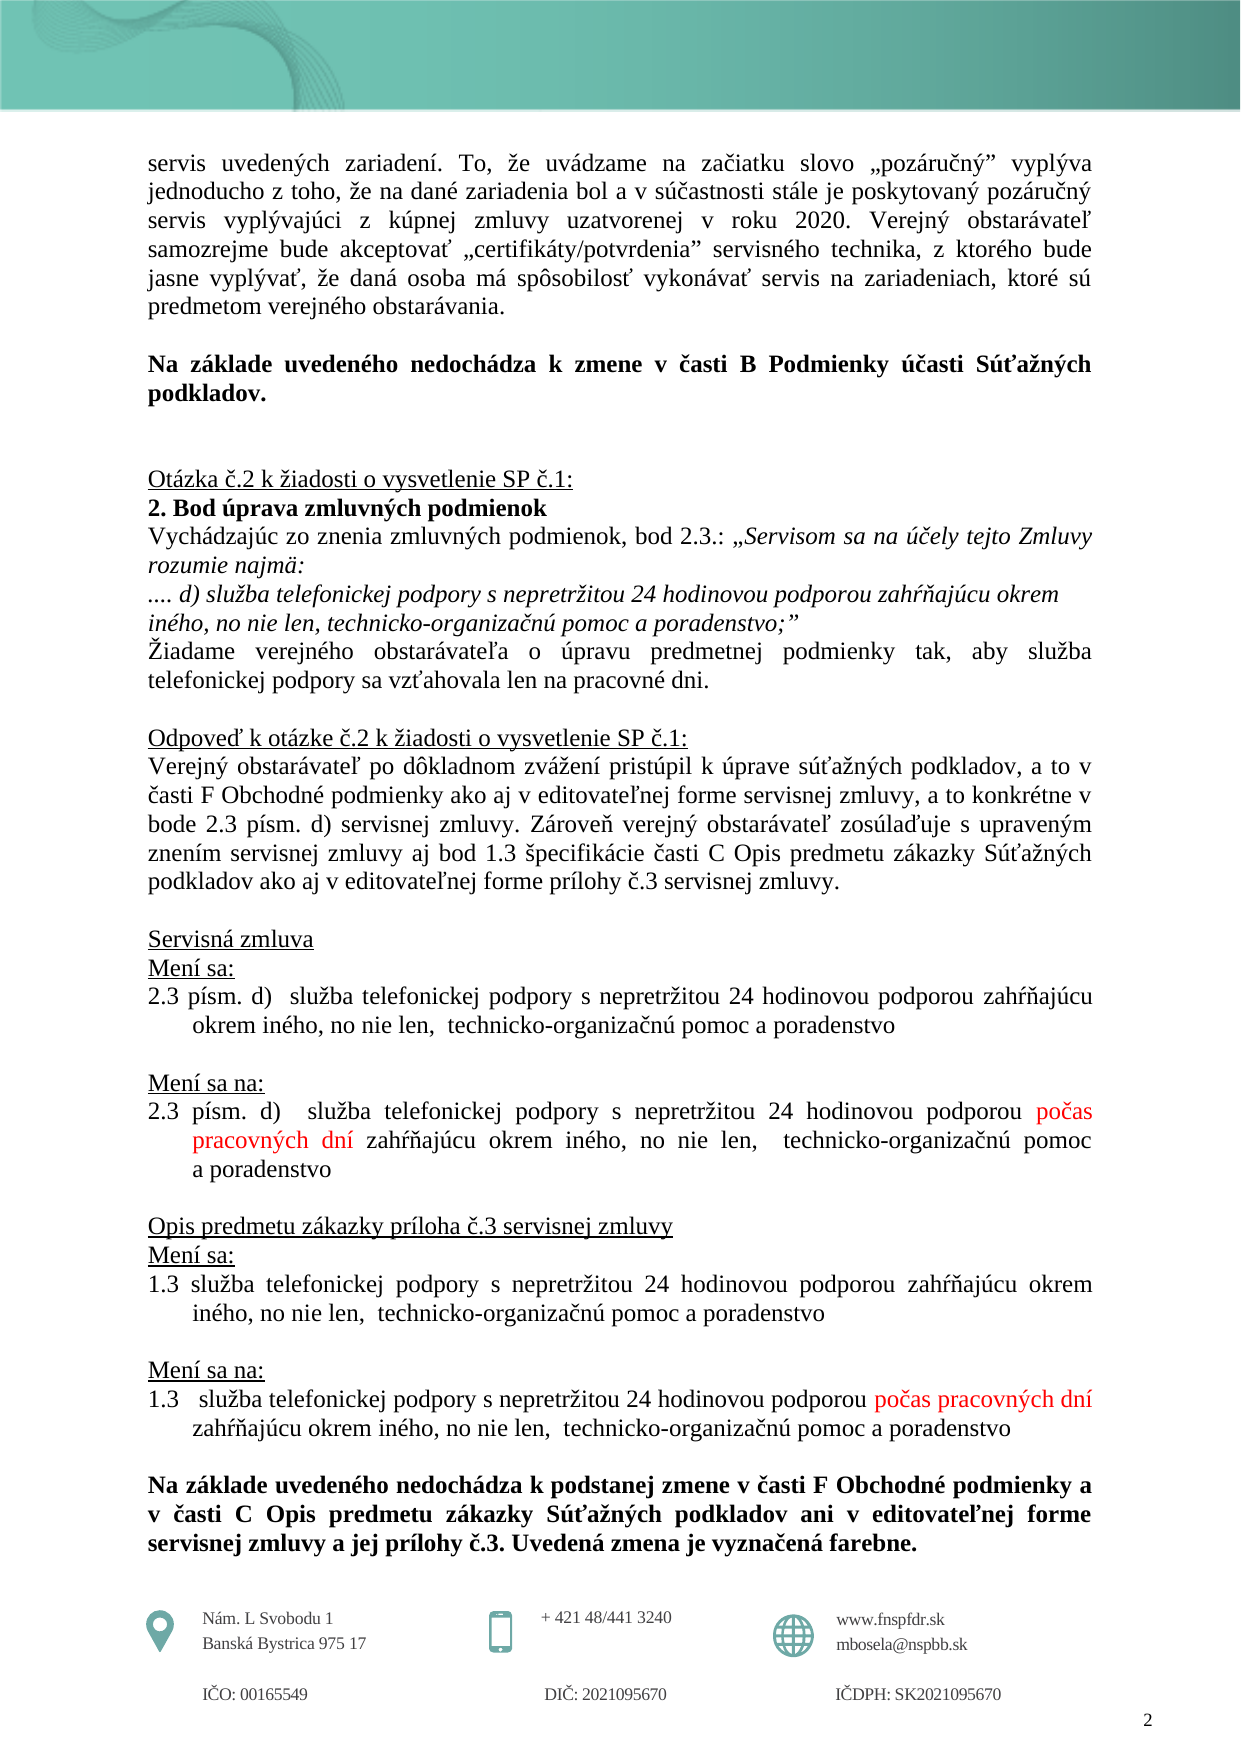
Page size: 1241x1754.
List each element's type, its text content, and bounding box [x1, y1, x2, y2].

text Odpoveď k otázke č.2 k žiadosti o vysvetlenie SP č.1: [148, 723, 1093, 751]
text 2. Bod úprava zmluvných podmienok [148, 493, 1093, 521]
text Mení sa: [148, 1240, 1093, 1269]
text Na základe uvedeného nedochádza k podstanej zmene v časti F Obchodné podmienky a v časti C Opis predmetu zákazky Súťažných podkladov ani v editovateľnej forme servisnej zmluvy a jej prílohy č.3. Uvedená zmena je vyznačená farebne. [148, 1470, 1093, 1556]
picture [0, 0, 1241, 112]
text Žiadame verejného obstarávateľa o úpravu predmetnej podmienky tak, aby služba telefonickej podpory sa vzťahovala len na pracovné dni. [148, 636, 1093, 694]
text Opis predmetu zákazky príloha č.3 servisnej zmluvy [148, 1211, 1093, 1240]
text Mení sa na: [148, 1355, 1093, 1384]
text Na základe uvedeného nedochádza k zmene v časti B Podmienky účasti Súťažných podkladov. [148, 349, 1093, 406]
text Mení sa: [148, 953, 1093, 981]
text Servisná zmluva [148, 924, 1093, 953]
text .... d) služba telefonickej podpory s nepretržitou 24 hodinovou podporou zahŕňajúcu okrem [148, 579, 1093, 608]
text 1.3 služba telefonickej podpory s nepretržitou 24 hodinovou podporou počas pracovných dní zahŕňajúcu okrem iného, no nie len, technicko-organizačnú pomoc a poradenstvo [148, 1384, 1093, 1441]
text Verejný obstarávateľ po dôkladnom zvážení pristúpil k úprave súťažných podkladov, a to v časti F Obchodné podmienky ako aj v editovateľnej forme servisnej zmluvy, a to konkrétne v bode 2.3 písm. d) servisnej zmluvy. Zároveň verejný obstarávateľ zosúlaďuje s upraveným znením servisnej zmluvy aj bod 1.3 špecifikácie časti C Opis predmetu zákazky Súťažných podkladov ako aj v editovateľnej forme prílohy č.3 servisnej zmluvy. [148, 751, 1093, 895]
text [148, 148, 1093, 320]
text Mení sa na: [148, 1068, 1093, 1096]
text Vychádzajúc zo znenia zmluvných podmienok, bod 2.3.: „Servisom sa na účely tejto Zmluvy rozumie najmä: [148, 521, 1093, 579]
text 1.3 služba telefonickej podpory s nepretržitou 24 hodinovou podporou zahŕňajúcu okrem iného, no nie len, technicko-organizačnú pomoc a poradenstvo [148, 1269, 1093, 1326]
text 2.3 písm. d) služba telefonickej podpory s nepretržitou 24 hodinovou podporou počas pracovných dní zahŕňajúcu okrem iného, no nie len, technicko-organizačnú pomoc a poradenstvo [148, 1096, 1093, 1183]
text iného, no nie len, technicko-organizačnú pomoc a poradenstvo;” [148, 608, 1093, 636]
text Otázka č.2 k žiadosti o vysvetlenie SP č.1: [148, 464, 1093, 493]
text 2.3 písm. d) služba telefonickej podpory s nepretržitou 24 hodinovou podporou zahŕňajúcu okrem iného, no nie len, technicko-organizačnú pomoc a poradenstvo [148, 981, 1093, 1039]
